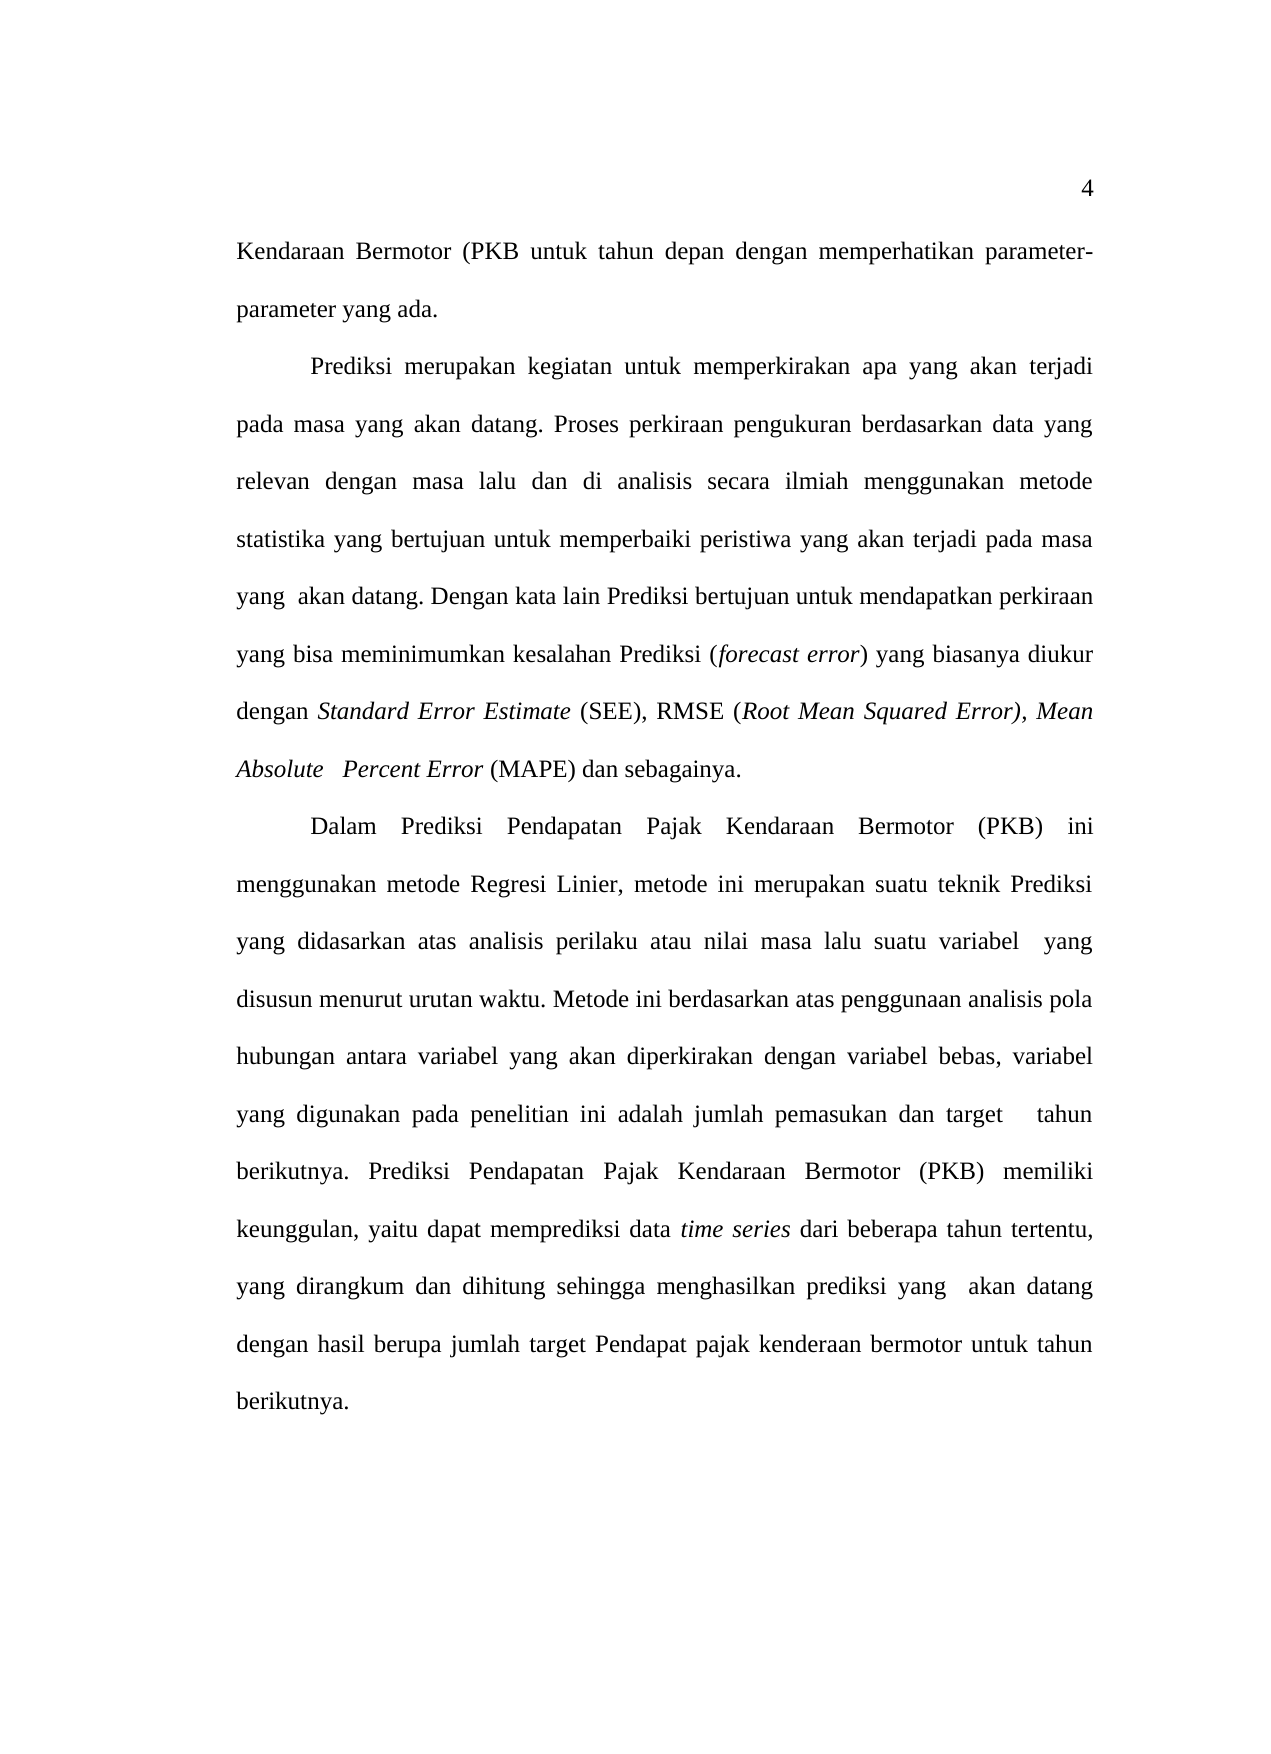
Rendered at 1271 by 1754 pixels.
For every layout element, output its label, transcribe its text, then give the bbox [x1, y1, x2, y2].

text Dalam Prediksi Pendapatan Pajak Kendaraan Bermotor (PKB) ini menggunakan metode Regresi Linier, metode ini merupakan suatu teknik Prediksi yang didasarkan atas analisis perilaku atau nilai masa lalu suatu variabel yang disusun menurut urutan waktu. Metode ini berdasarkan atas penggunaan analisis pola hubungan antara variabel yang akan diperkirakan dengan variabel bebas, variabel yang digunakan pada penelitian ini adalah jumlah pemasukan dan target tahun berikutnya. Prediksi Pendapatan Pajak Kendaraan Bermotor (PKB) memiliki keunggulan, yaitu dapat memprediksi data time series dari beberapa tahun tertentu, yang dirangkum dan dihitung sehingga menghasilkan prediksi yang akan datang dengan hasil berupa jumlah target Pendapat pajak kenderaan bermotor untuk tahun berikutnya. [236, 811, 1094, 1415]
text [236, 236, 1094, 322]
text Prediksi merupakan kegiatan untuk memperkirakan apa yang akan terjadi pada masa yang akan datang. Proses perkiraan pengukuran berdasarkan data yang relevan dengan masa lalu dan di analisis secara ilmiah menggunakan metode statistika yang bertujuan untuk memperbaiki peristiwa yang akan terjadi pada masa yang akan datang. Dengan kata lain Prediksi bertujuan untuk mendapatkan perkiraan yang bisa meminimumkan kesalahan Prediksi (forecast error) yang biasanya diukur dengan Standard Error Estimate (SEE), RMSE (Root Mean Squared Error), Mean Absolute Percent Error (MAPE) dan sebagainya. [236, 351, 1094, 782]
